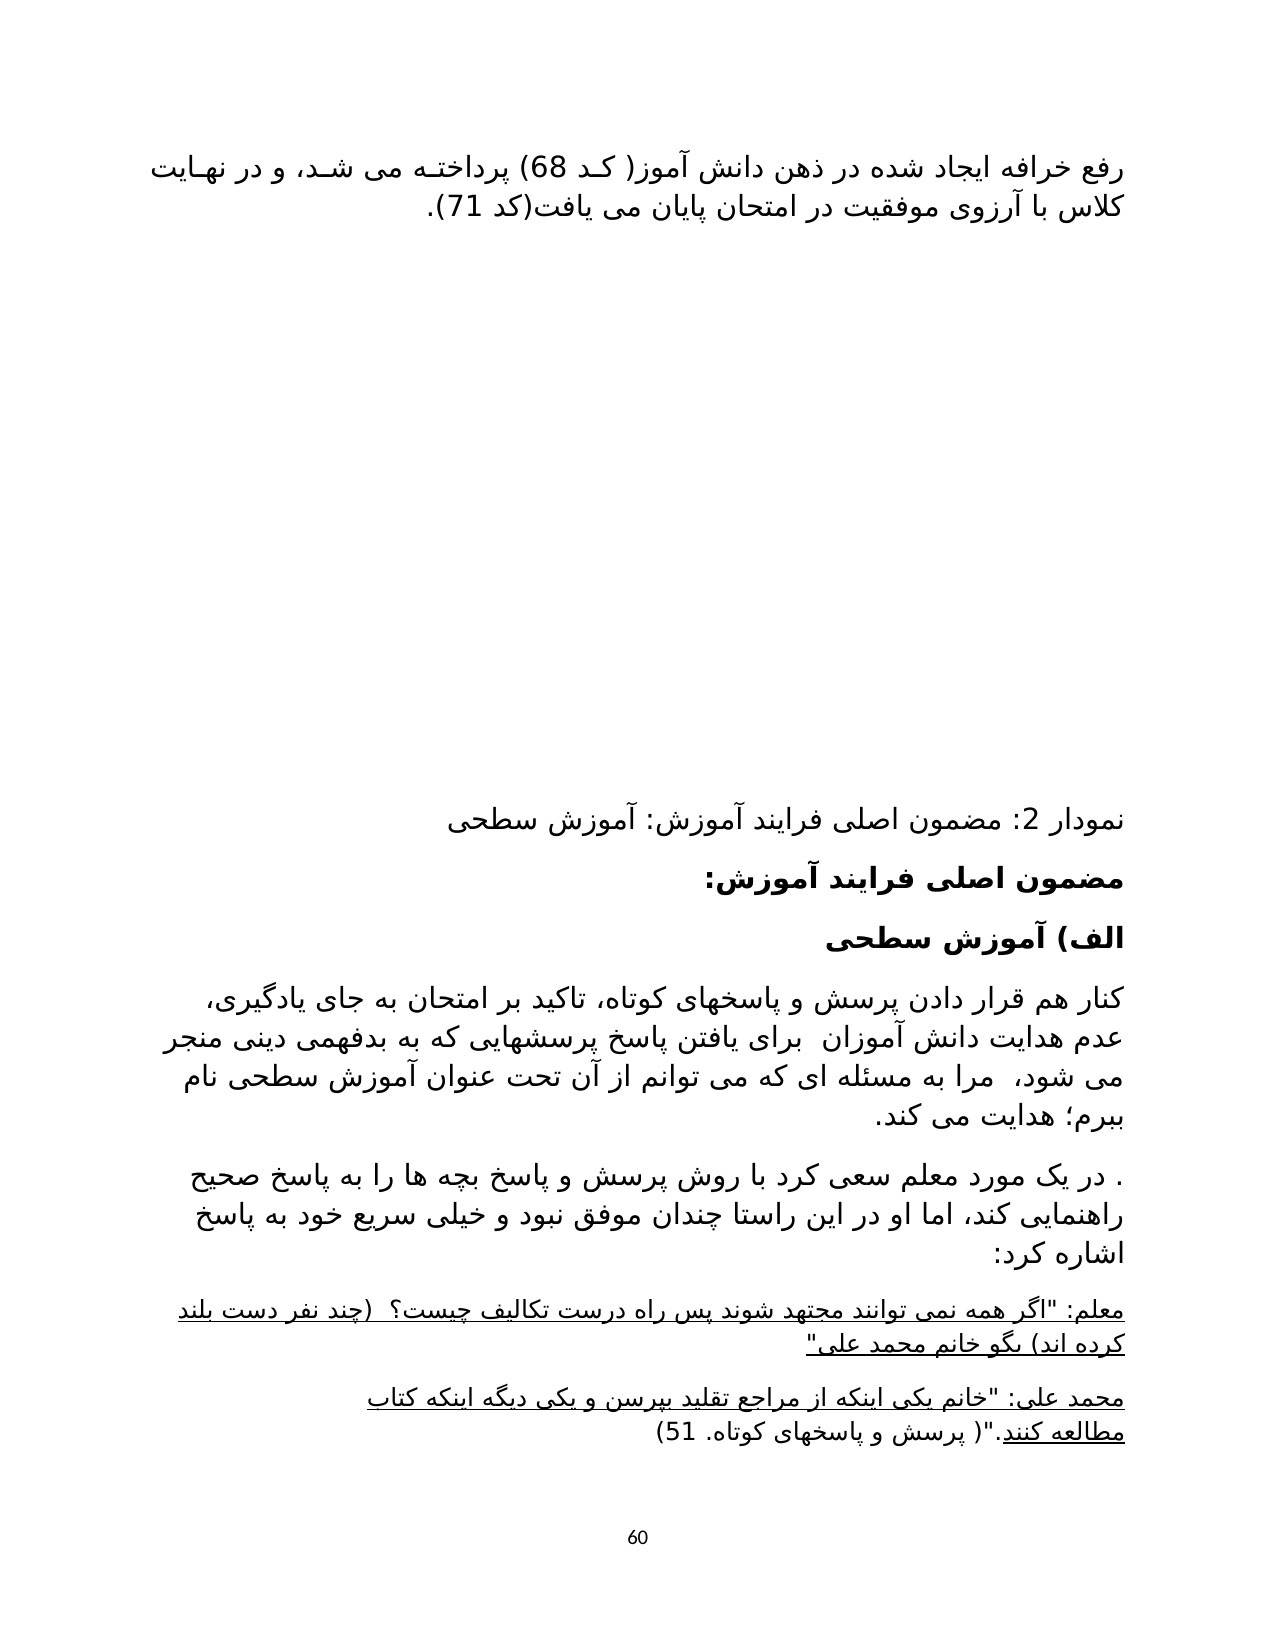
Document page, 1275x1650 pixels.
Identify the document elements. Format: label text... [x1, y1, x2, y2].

text نمودار 2: مضمون اصلی فرایند آموزش: آموزش سطحی [150, 802, 1125, 836]
text . در یک مورد معلم سعی کرد با روش پرسش و پاسخ بچه ها را به پاسخ صحیح راهنمایی کند، اما او در این راستا چندان موفق نبود و خیلی سریع خود به پاسخ اشاره کرد: [150, 1158, 1125, 1270]
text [150, 150, 1125, 223]
text مضمون اصلی فرایند آموزش: [150, 862, 1125, 896]
text الف) آموزش سطحی [150, 922, 1125, 956]
text معلم: "اگر همه نمی توانند مجتهد شوند پس راه درست تکالیف چیست؟ (چند نفر دست بلند کرده اند) بگو خانم محمد علی" [150, 1296, 1125, 1358]
text کنار هم قرار دادن پرسش و پاسخهای کوتاه، تاکید بر امتحان به جای یادگیری، عدم هدایت دانش آموزان برای یافتن پاسخ پرسشهایی که به بدفهمی دینی منجر می شود، مرا به مسئله ای که می توانم از آن تحت عنوان آموزش سطحی نام ببرم؛ هدایت می کند. [150, 981, 1125, 1132]
text محمد علی: "خانم یکی اینکه از مراجع تقلید بپرسن و یکی دیگه اینکه کتاب مطالعه کنند."( پرسش و پاسخهای کوتاه. 51) [298, 1384, 1125, 1446]
